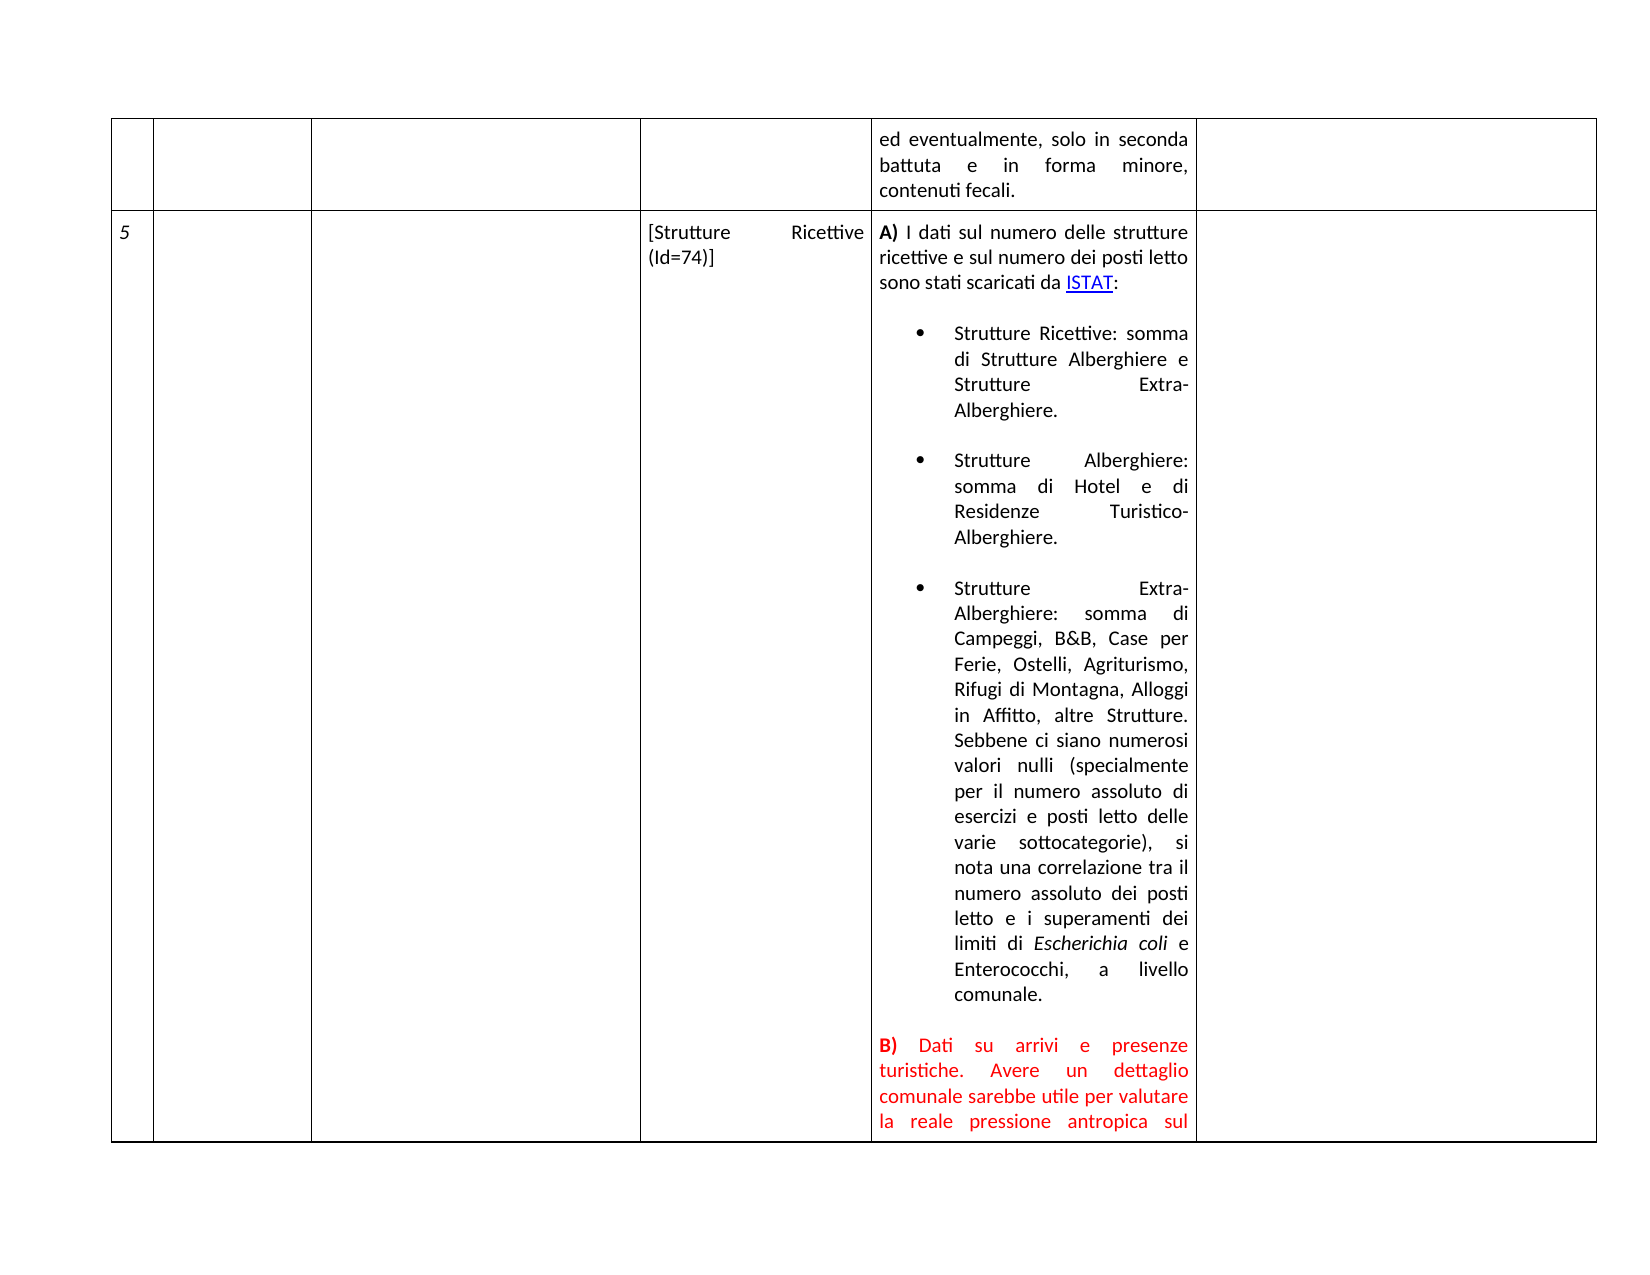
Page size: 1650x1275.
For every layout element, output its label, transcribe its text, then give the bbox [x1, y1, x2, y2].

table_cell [641, 211, 871, 1141]
table_cell [312, 211, 640, 1141]
table_cell [1197, 211, 1596, 1141]
table_cell [154, 211, 311, 1141]
table_cell 3 [112, 119, 153, 210]
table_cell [872, 211, 1196, 1141]
table_cell [1197, 119, 1596, 210]
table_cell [872, 119, 1196, 210]
table_cell [154, 119, 311, 210]
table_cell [641, 119, 871, 210]
table_cell 5 [112, 211, 153, 1141]
table_cell [312, 119, 640, 210]
